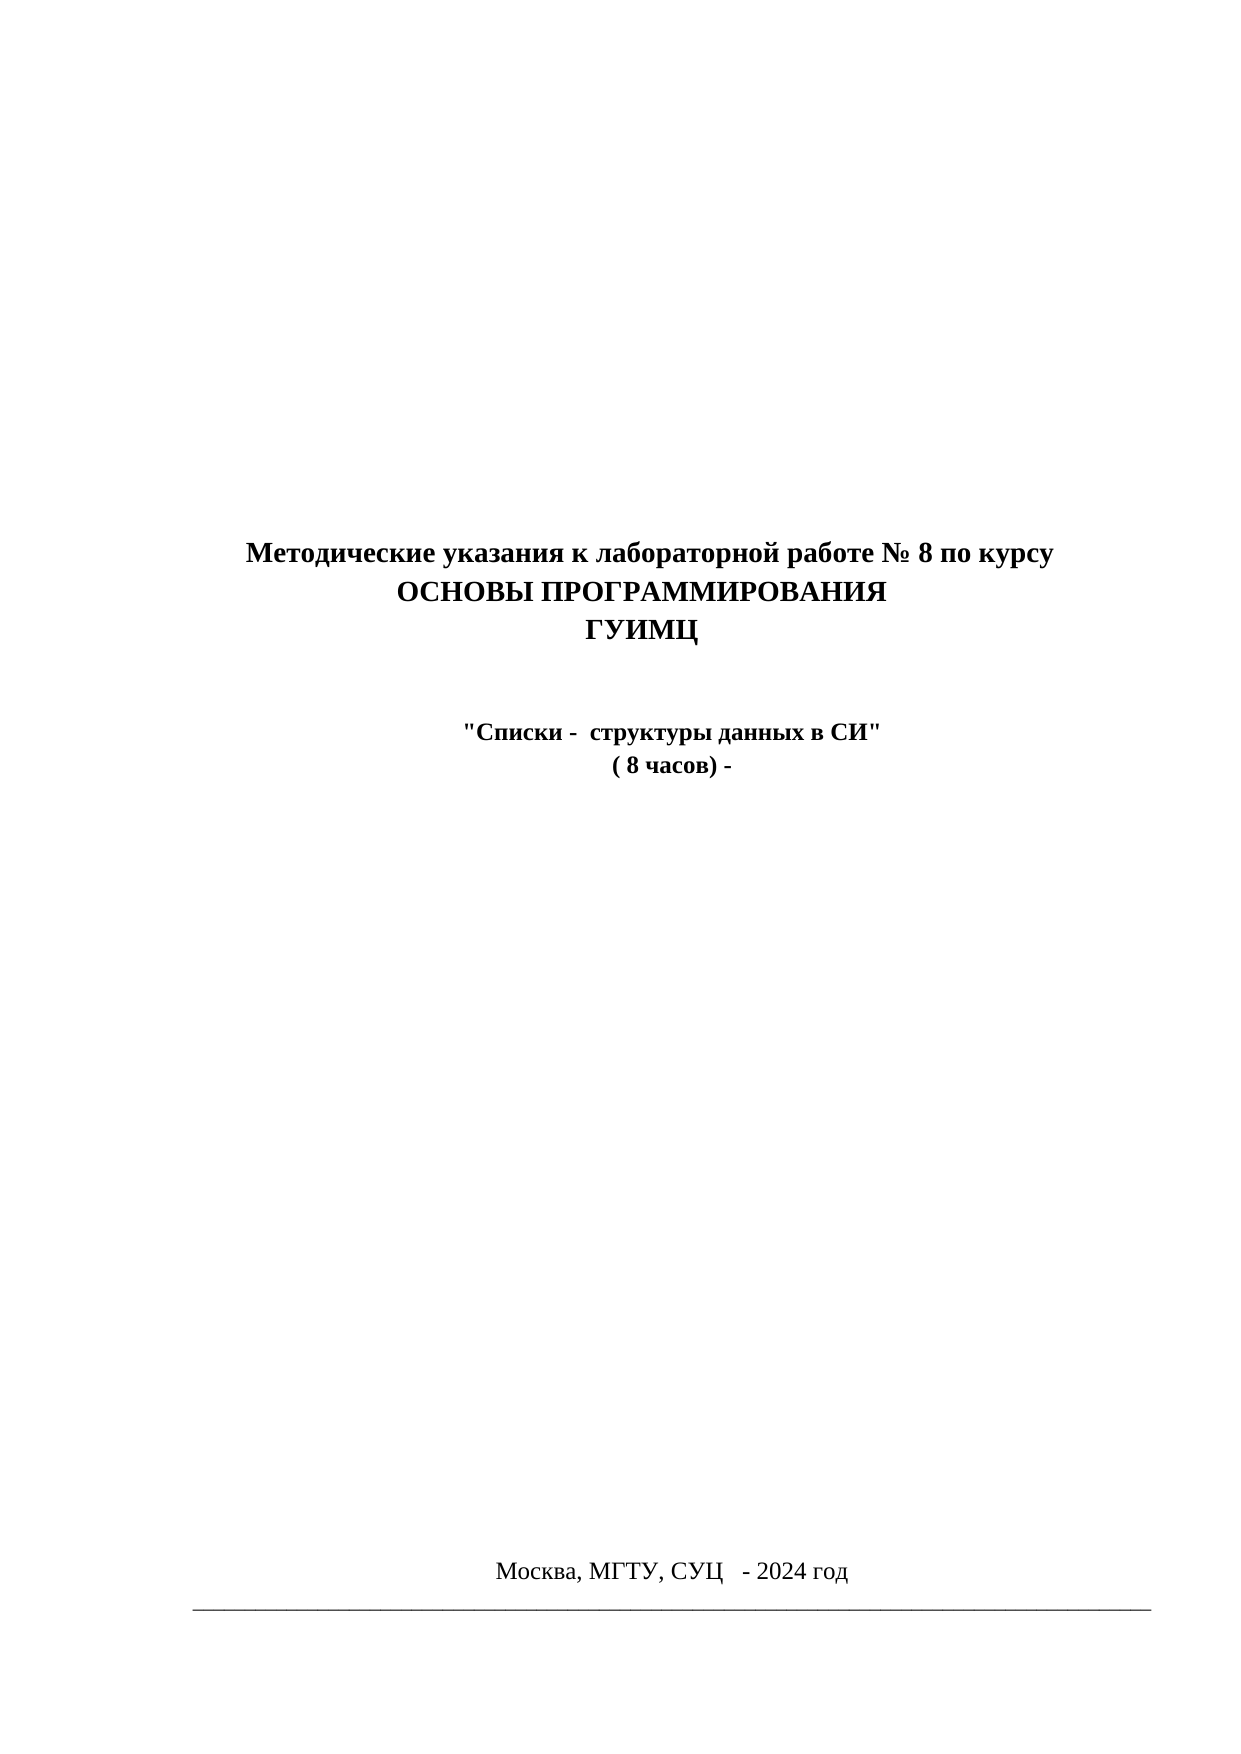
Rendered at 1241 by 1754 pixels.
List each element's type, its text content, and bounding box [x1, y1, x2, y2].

text "Списки - структуры данных в СИ" [118, 717, 1152, 746]
text Москва, МГТУ, СУЦ - 2024 год [118, 1556, 1152, 1585]
text ____________________________________________________________________________________________ [118, 1589, 1152, 1613]
text Методические указания к лабораторной работе № 8 по курсу [118, 535, 1167, 569]
text ГУИМЦ [118, 612, 1150, 646]
text ( 8 часов) - [118, 750, 1152, 779]
text ОСНОВЫ ПРОГРАММИРОВАНИЯ [118, 574, 1150, 607]
